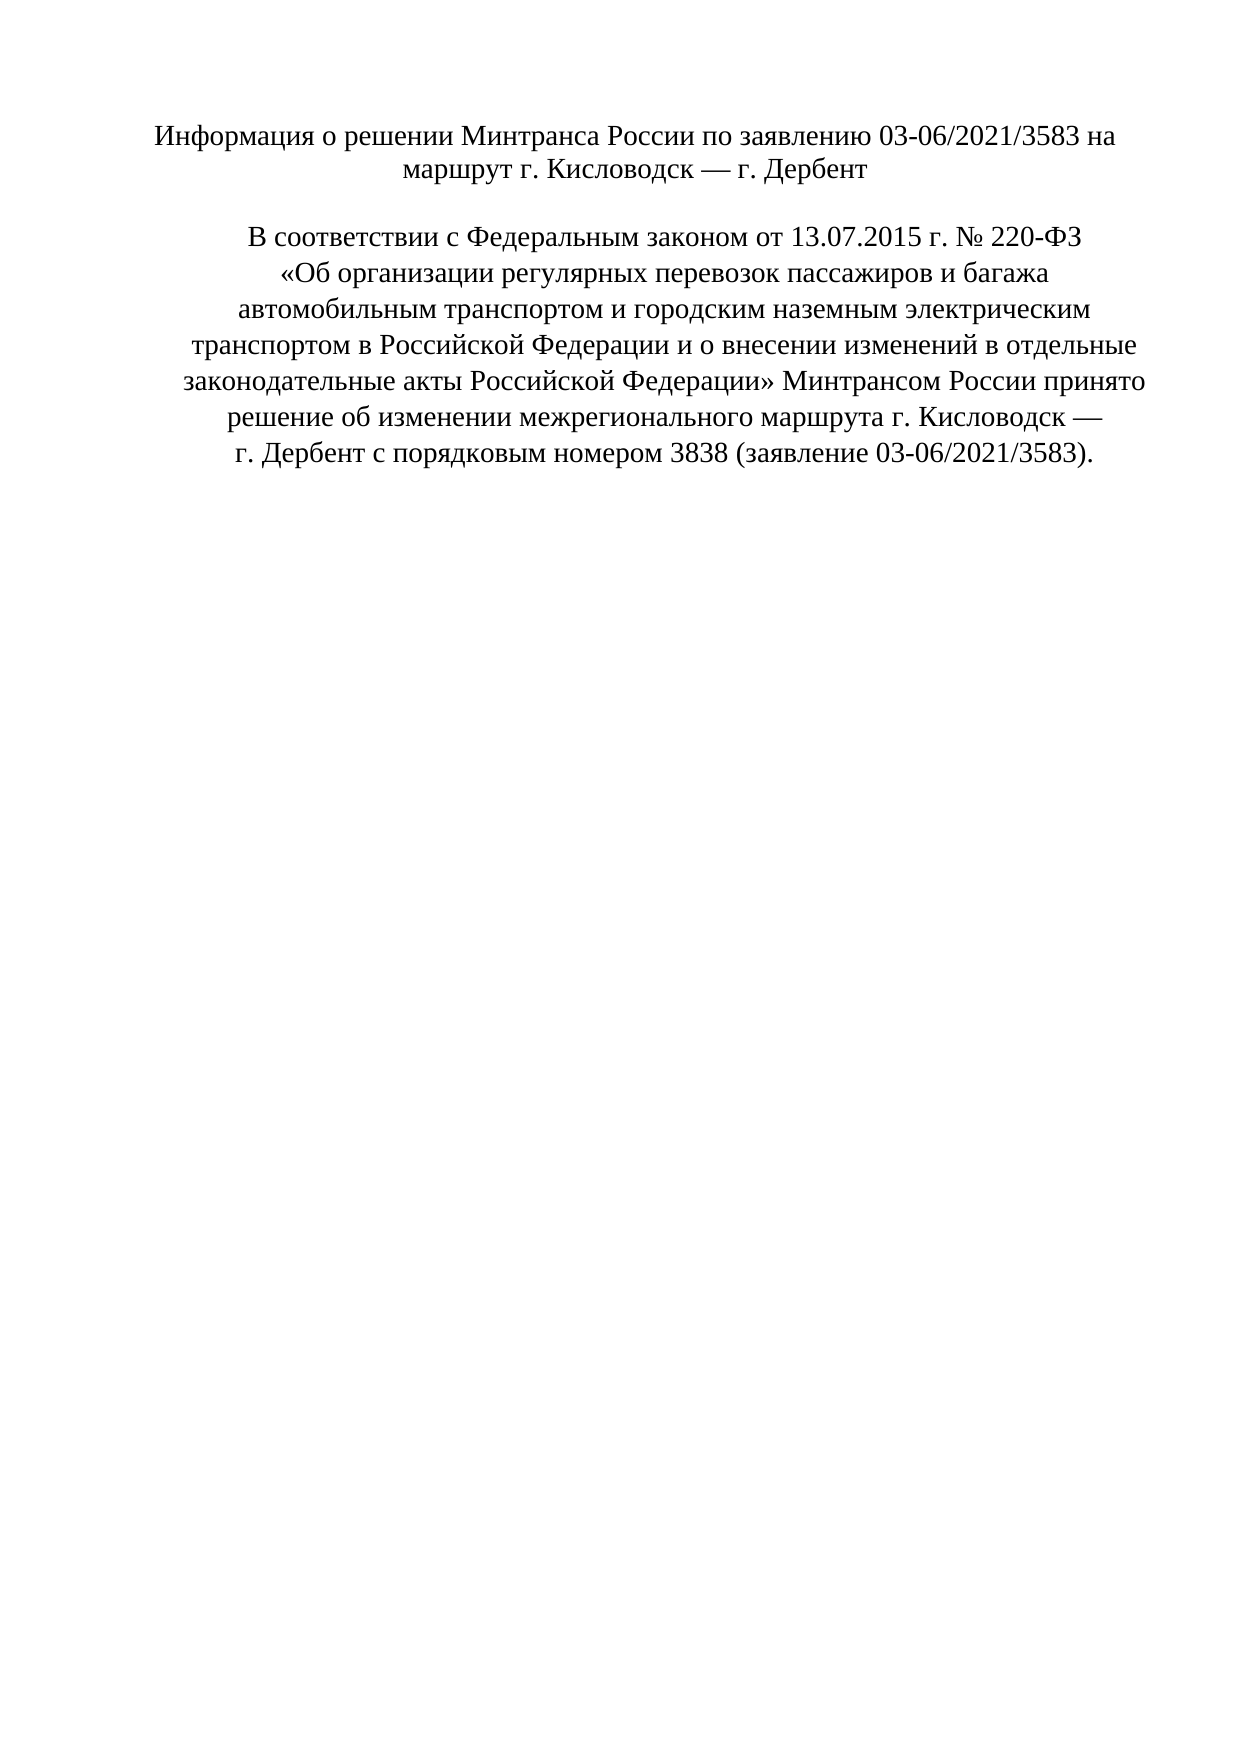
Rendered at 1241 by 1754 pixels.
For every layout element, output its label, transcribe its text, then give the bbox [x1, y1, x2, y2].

text Информация о решении Минтранса России по заявлению 03-06/2021/3583 на маршрут г. Кисловодск — г. Дербент [118, 118, 1152, 185]
text В соответствии с Федеральным законом от 13.07.2015 г. № 220-ФЗ «Об организации регулярных перевозок пассажиров и багажа автомобильным транспортом и городским наземным электрическим транспортом в Российской Федерации и о внесении изменений в отдельные законодательные акты Российской Федерации» Минтрансом России принято решение об изменении межрегионального маршрута г. Кисловодск — г. Дербент с порядковым номером 3838 (заявление 03-06/2021/3583). [177, 219, 1152, 469]
